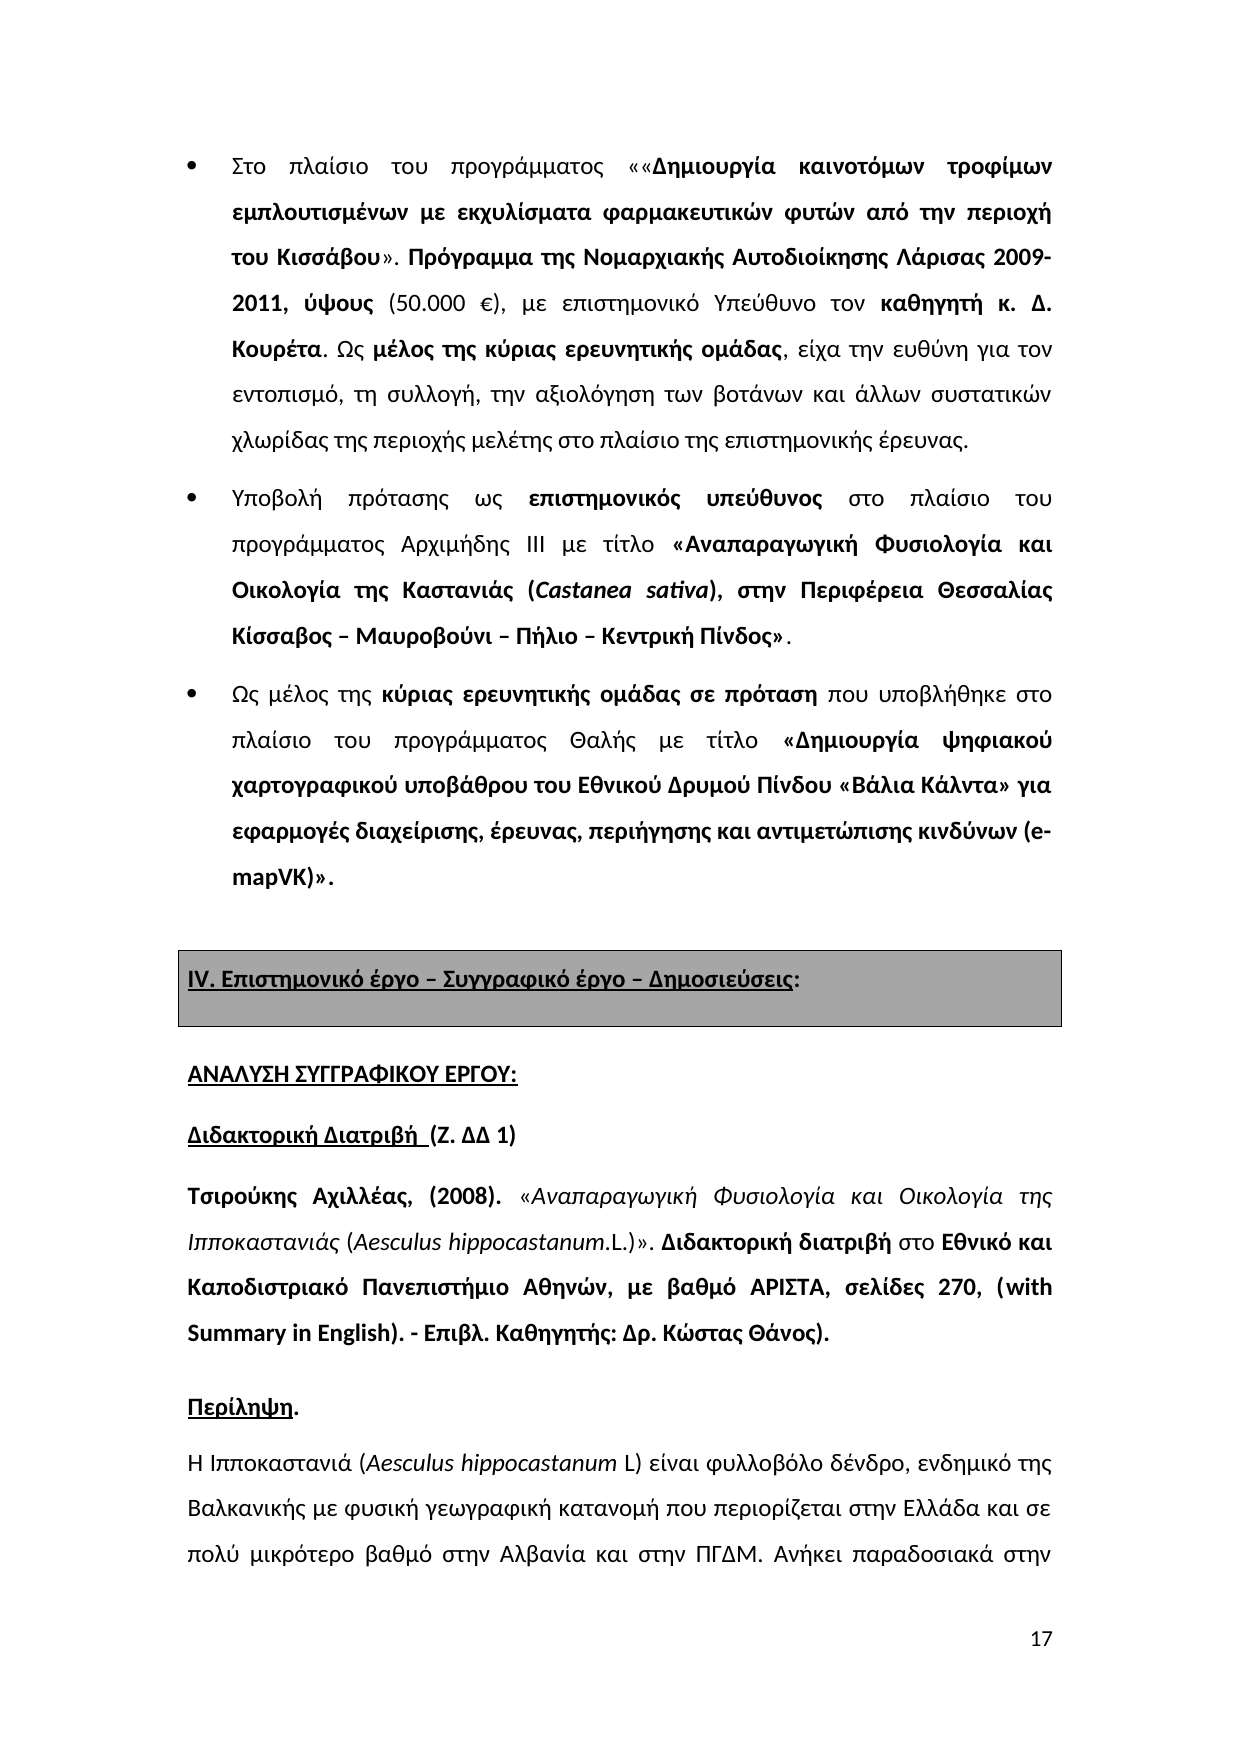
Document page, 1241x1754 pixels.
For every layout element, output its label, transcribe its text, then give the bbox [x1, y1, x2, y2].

list Ως μέλος της κύριας ερευνητικής ομάδας σε πρόταση που υποβλήθηκε στο πλαίσιο του προγράμματος Θαλής με τίτλο «Δημιουργία ψηφιακού χαρτογραφικού υποβάθρου του Εθνικού Δρυμού Πίνδου «Βάλια Κάλντα» για εφαρμογές διαχείρισης, έρευνας, περιήγησης και αντιμετώπισης κινδύνων (e-mapVK)». [187, 678, 1053, 891]
text ΑΝΑΛΥΣΗ ΣΥΓΓΡΑΦΙΚΟΥ ΕΡΓΟΥ: [187, 1058, 1053, 1088]
text Διδακτορική Διατριβή (Ζ. ΔΔ 1) [187, 1119, 1053, 1149]
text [187, 1447, 1053, 1569]
list Στο πλαίσιο του προγράμματος ««Δημιουργία καινοτόμων τροφίμων εμπλουτισμένων με εκχυλίσματα φαρμακευτικών φυτών από την περιοχή του Κισσάβου». Πρόγραμμα της Νομαρχιακής Αυτοδιοίκησης Λάρισας 2009-2011, ύψους (50.000 €), με επιστημονικό Υπεύθυνο τον καθηγητή κ. Δ. Κουρέτα. Ως μέλος της κύριας ερευνητικής ομάδας, είχα την ευθύνη για τον εντοπισμό, τη συλλογή, την αξιολόγηση των βοτάνων και άλλων συστατικών χλωρίδας της περιοχής μελέτης στο πλαίσιο της επιστημονικής έρευνας. [187, 150, 1053, 455]
list Υποβολή πρότασης ως επιστημονικός υπεύθυνος στο πλαίσιο του προγράμματος Αρχιμήδης ΙΙΙ με τίτλο «Αναπαραγωγική Φυσιολογία και Οικολογία της Καστανιάς (Castanea sativa), στην Περιφέρεια Θεσσαλίας Κίσσαβος – Μαυροβούνι – Πήλιο – Κεντρική Πίνδος». [187, 483, 1053, 650]
text Τσιρούκης Αχιλλέας, (2008). «Αναπαραγωγική Φυσιολογία και Οικολογία της Ιπποκαστανιάς (Aesculus hippocastanum.L.)». Διδακτορική διατριβή στο Εθνικό και Καποδιστριακό Πανεπιστήμιο Αθηνών, με βαθμό ΑΡΙΣΤΑ, σελίδες 270, (with Summary in English). - Επιβλ. Καθηγητής: Δρ. Κώστας Θάνος). [187, 1180, 1053, 1348]
text IV. Επιστημονικό έργο – Συγγραφικό έργο – Δημοσιεύσεις: [179, 951, 1061, 980]
text Περίληψη. [187, 1391, 1053, 1421]
